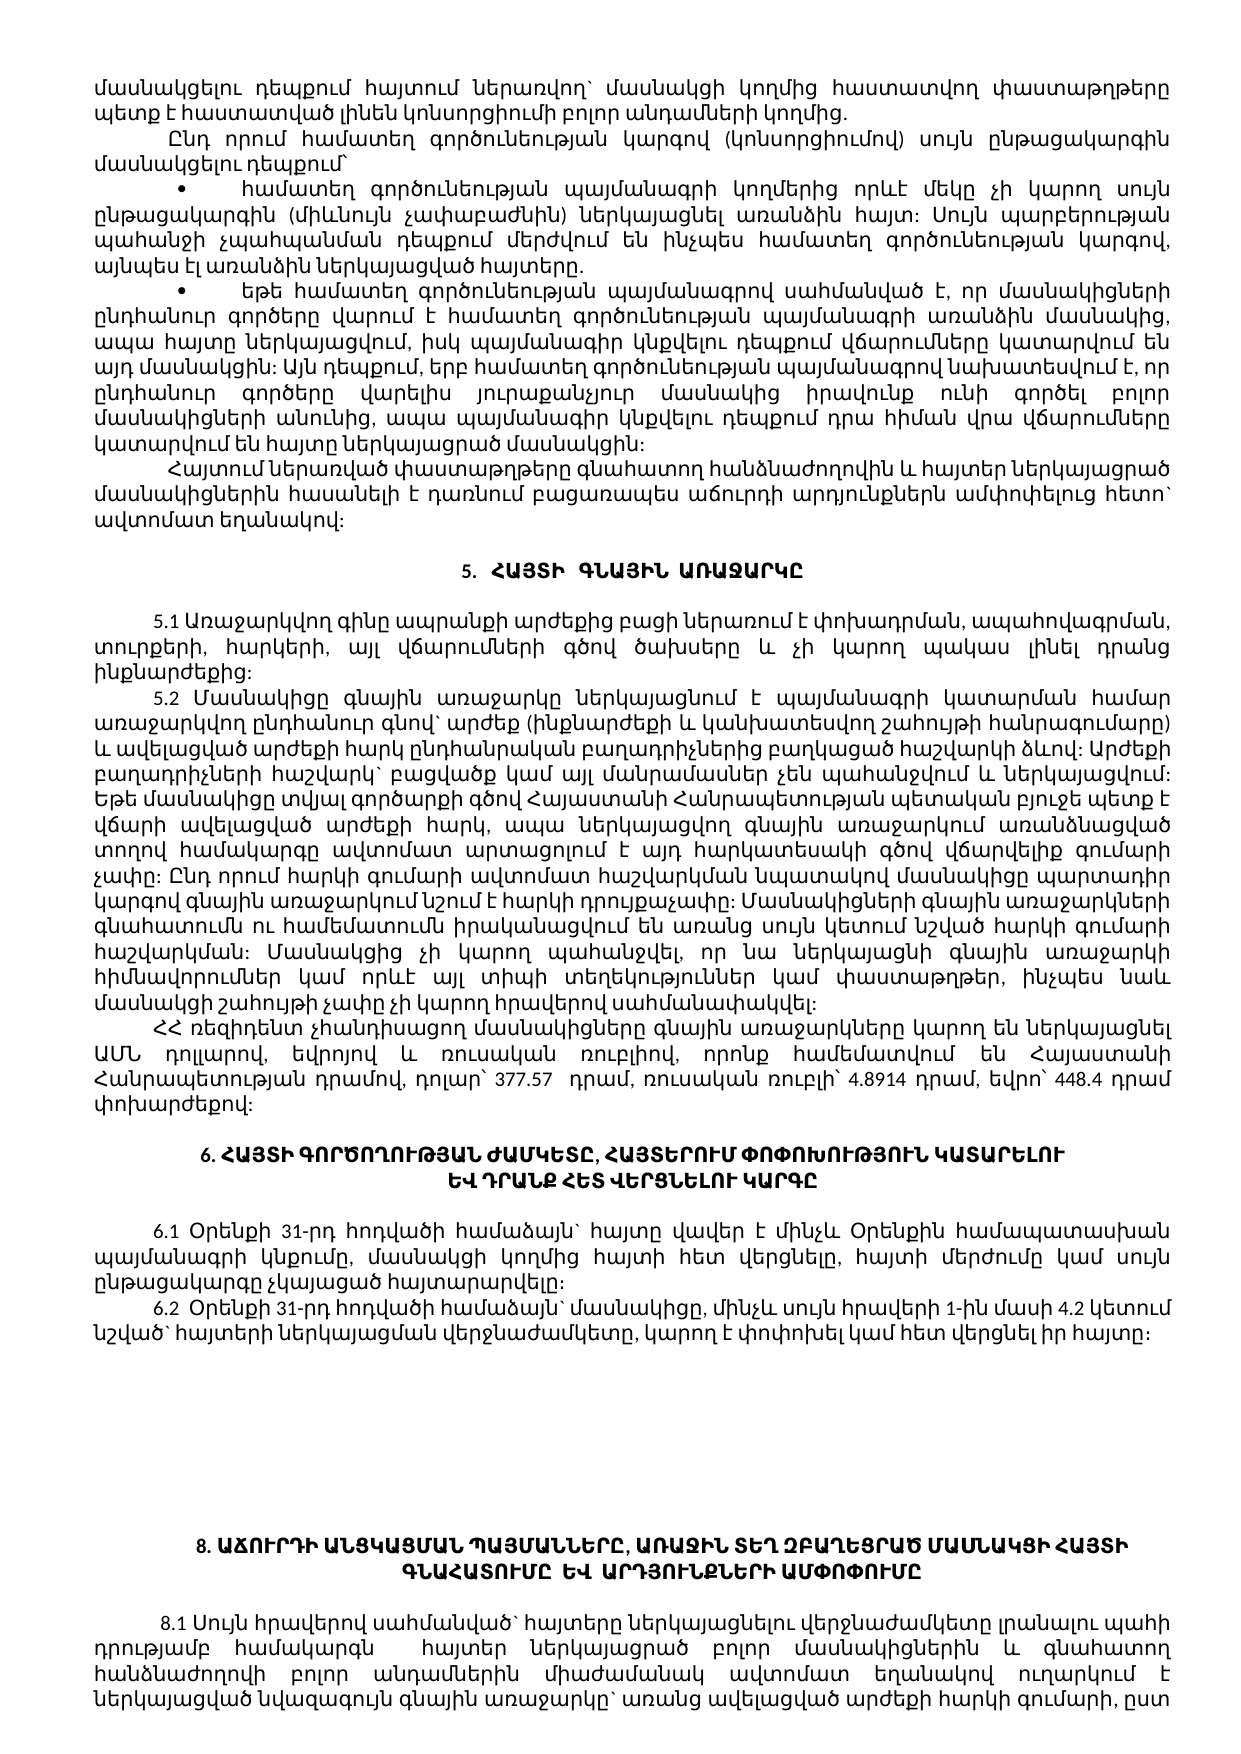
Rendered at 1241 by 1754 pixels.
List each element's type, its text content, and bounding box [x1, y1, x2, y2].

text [94, 75, 1171, 126]
text Ընդ որում համատեղ գործունեության կարգով (կոնսորցիումով) սույն ընթացակարգին մասնակցելու դեպքում՝ [94, 126, 1171, 177]
text 5.1 Առաջարկվող գինը ապրանքի արժեքից բացի ներառում է փոխադրման, ապահովագրման, տուրքերի, հարկերի, այլ վճարումների գծով ծախսերը և չի կարող պակաս լինել դրանց ինքնարժեքից: [94, 609, 1171, 685]
text ԳՆԱՀԱՏՈՒՄԸ ԵՎ ԱՐԴՅՈՒՆՔՆԵՐԻ ԱՄՓՈՓՈՒՄԸ [94, 1559, 1171, 1584]
text 6. ՀԱՅՏԻ ԳՈՐԾՈՂՈՒԹՅԱՆ ԺԱՄԿԵՏԸ, ՀԱՅՏԵՐՈՒՄ ՓՈՓՈԽՈՒԹՅՈՒՆ ԿԱՏԱՐԵԼՈՒ [94, 1142, 1171, 1168]
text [94, 1610, 1171, 1712]
text 6.1 Օրենքի 31-րդ հոդվածի համաձայն` հայտը վավեր է մինչև Օրենքին համապատասխան պայմանագրի կնքումը, մասնակցի կողմից հայտի հետ վերցնելը, հայտի մերժումը կամ սույն ընթացակարգը չկայացած հայտարարվելը։ [94, 1219, 1171, 1295]
text ԵՎ ԴՐԱՆՔ ՀԵՏ ՎԵՐՑՆԵԼՈՒ ԿԱՐԳԸ [94, 1168, 1171, 1193]
text 5.2 Մասնակիցը գնային առաջարկը ներկայացնում է պայմանագրի կատարման համար առաջարկվող ընդհանուր գնով` արժեք (ինքնարժեքի և կանխատեսվող շահույթի հանրագումարը) և ավելացված արժեքի հարկ ընդհանրական բաղադրիչներից բաղկացած հաշվարկի ձևով: Արժեքի բաղադրիչների հաշվարկ` բացվածք կամ այլ մանրամասներ չեն պահանջվում և ներկայացվում: Եթե մասնակիցը տվյալ գործարքի գծով Հայաստանի Հանրապետության պետական բյուջե պետք է վճարի ավելացված արժեքի հարկ, ապա ներկայացվող գնային առաջարկում առանձնացված տողով համակարգը ավտոմատ արտացոլում է այդ հարկատեսակի գծով վճարվելիք գումարի չափը: Ընդ որում հարկի գումարի ավտոմատ հաշվարկման նպատակով մասնակիցը պարտադիր կարգով գնային առաջարկում նշում է հարկի դրույքաչափը: Մասնակիցների գնային առաջարկների գնահատումն ու համեմատումն իրականացվում են առանց սույն կետում նշված հարկի գումարի հաշվարկման: Մասնակցից չի կարող պահանջվել, որ նա ներկայացնի գնային առաջարկի հիմնավորումներ կամ որևէ այլ տիպի տեղեկություններ կամ փաստաթղթեր, ինչպես նաև մասնակցի շահույթի չափը չի կարող հրավերով սահմանափակվել: [94, 685, 1171, 1015]
text Հայտում ներառված փաստաթղթերը գնահատող հանձնաժողովին և հայտեր ներկայացրած մասնակիցներին հասանելի է դառնում բացառապես աճուրդի արդյունքներն ամփոփելուց հետո` ավտոմատ եղանակով: [94, 456, 1171, 532]
list եթե համատեղ գործունեության պայմանագրով սահմանված է, որ մասնակիցների ընդհանուր գործերը վարում է համատեղ գործունեության պայմանագրի առանձին մասնակից, ապա հայտը ներկայացվում, իսկ պայմանագիր կնքվելու դեպքում վճարումները կատարվում են այդ մասնակցին: Այն դեպքում, երբ համատեղ գործունեության պայմանագրով նախատեսվում է, որ ընդհանուր գործերը վարելիս յուրաքանչյուր մասնակից իրավունք ունի գործել բոլոր մասնակիցների անունից, ապա պայմանագիր կնքվելու դեպքում դրա հիման վրա վճարումները կատարվում են հայտը ներկայացրած մասնակցին: [94, 278, 1171, 456]
text ՀՀ ռեզիդենտ չհանդիսացող մասնակիցները գնային առաջարկները կարող են ներկայացնել ԱՄՆ դոլլարով, եվրոյով և ռուսական ռուբլիով, որոնք համեմատվում են Հայաստանի Հանրապետության դրամով, դոլար՝ 377.57 դրամ, ռուսական ռուբլի՝ 4.8914 դրամ, եվրո՝ 448.4 դրամ փոխարժեքով: [94, 1015, 1171, 1117]
text 5. ՀԱՅՏԻ ԳՆԱՅԻՆ ԱՌԱՋԱՐԿԸ [94, 558, 1171, 583]
text 6.2 Օրենքի 31-րդ հոդվածի համաձայն` մասնակիցը, մինչև սույն հրավերի 1-ին մասի 4.2 կետում նշված` հայտերի ներկայացման վերջնաժամկետը, կարող է փոփոխել կամ հետ վերցնել իր հայտը։ [94, 1295, 1171, 1346]
text 8. ԱՃՈՒՐԴԻ ԱՆՑԿԱՑՄԱՆ ՊԱՅՄԱՆՆԵՐԸ, ԱՌԱՋԻՆ ՏԵՂ ԶԲԱՂԵՑՐԱԾ ՄԱՍՆԱԿՑԻ ՀԱՅՏԻ [94, 1534, 1171, 1559]
list համատեղ գործունեության պայմանագրի կողմերից որևէ մեկը չի կարող սույն ընթացակարգին (միևնույն չափաբաժնին) ներկայացնել առանձին հայտ: Սույն պարբերության պահանջի չպահպանման դեպքում մերժվում են ինչպես համատեղ գործունեության կարգով, այնպես էլ առանձին ներկայացված հայտերը. [94, 177, 1171, 278]
